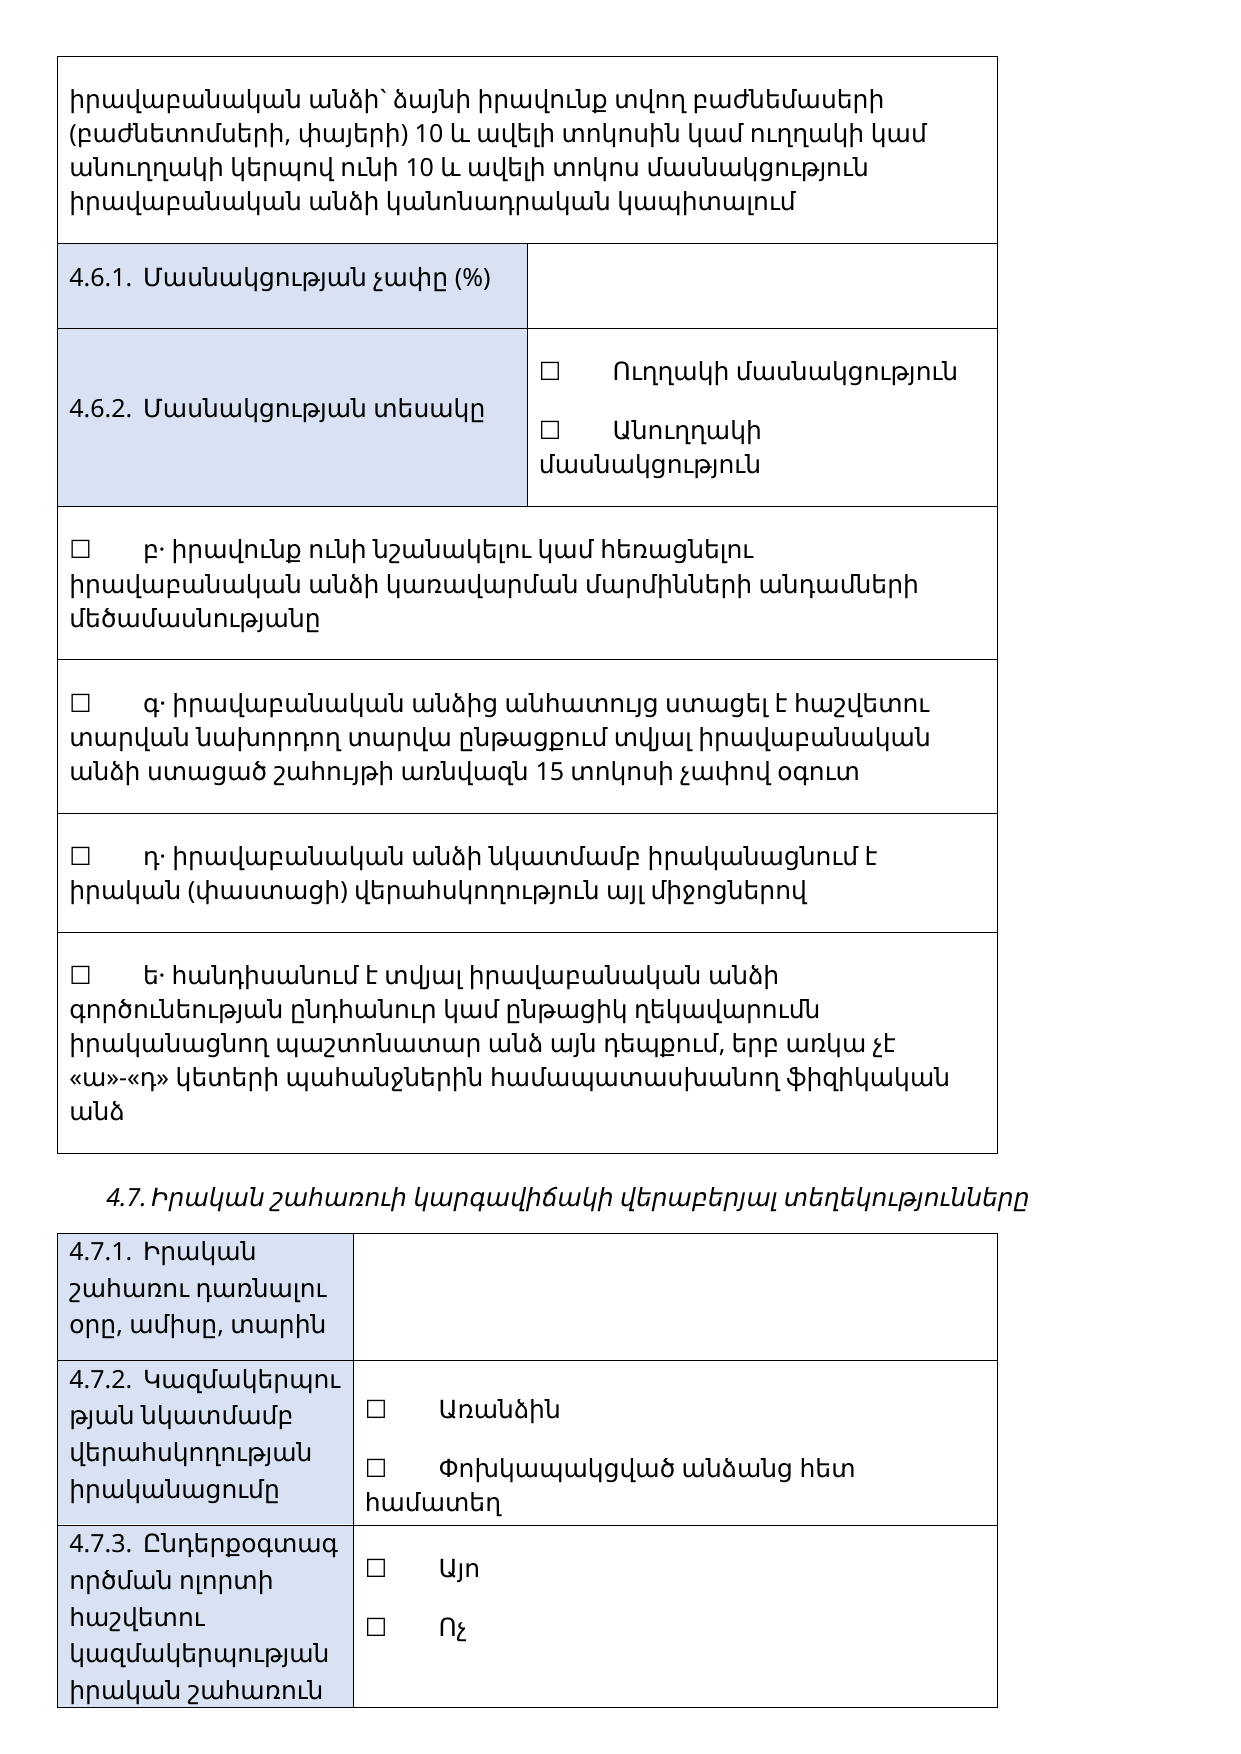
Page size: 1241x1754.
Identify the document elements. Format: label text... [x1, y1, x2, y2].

table_cell ☐ դ․ իրավաբանական անձի նկատմամբ իրականացնում է իրական (փաստացի) վերահսկողություն այլ միջոցներով [58, 814, 997, 932]
table_cell ☐ բ․ իրավունք ունի նշանակելու կամ հեռացնելու իրավաբանական անձի կառավարման մարմինների անդամների մեծամասնությանը [58, 507, 997, 659]
table_cell Մասնակցության տեսակը [58, 329, 527, 506]
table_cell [58, 1526, 353, 1707]
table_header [58, 57, 997, 243]
table_cell ☐ ե․ հանդիսանում է տվյալ իրավաբանական անձի գործունեության ընդհանուր կամ ընթացիկ ղեկավարումն իրականացնող պաշտոնատար անձ այն դեպքում, երբ առկա չէ «ա»-«դ» կետերի պահանջներին համապատասխանող ֆիզիկական անձ [58, 933, 997, 1153]
table_cell ☐ Առանձին ☐ Փոխկապակցված անձանց հետ համատեղ [354, 1361, 997, 1524]
table_cell Մասնակցության չափը (%) [58, 244, 527, 328]
table_header Իրական շահառու դառնալու օրը, ամիսը, տարին [58, 1234, 353, 1360]
table_cell ☐ Այո ☐ Ոչ [354, 1526, 997, 1707]
table_cell [528, 244, 997, 328]
table_cell Կազմակերպության նկատմամբ վերահսկողության իրականացումը [58, 1361, 353, 1524]
list Իրական շահառուի կարգավիճակի վերաբերյալ տեղեկությունները [106, 1179, 1152, 1213]
table_cell ☐ Ուղղակի մասնակցություն ☐ Անուղղակի մասնակցություն [528, 329, 997, 506]
table_cell ☐ գ․ իրավաբանական անձից անհատույց ստացել է հաշվետու տարվան նախորդող տարվա ընթացքում տվյալ իրավաբանական անձի ստացած շահույթի առնվազն 15 տոկոսի չափով օգուտ [58, 660, 997, 813]
table_header [354, 1234, 997, 1360]
